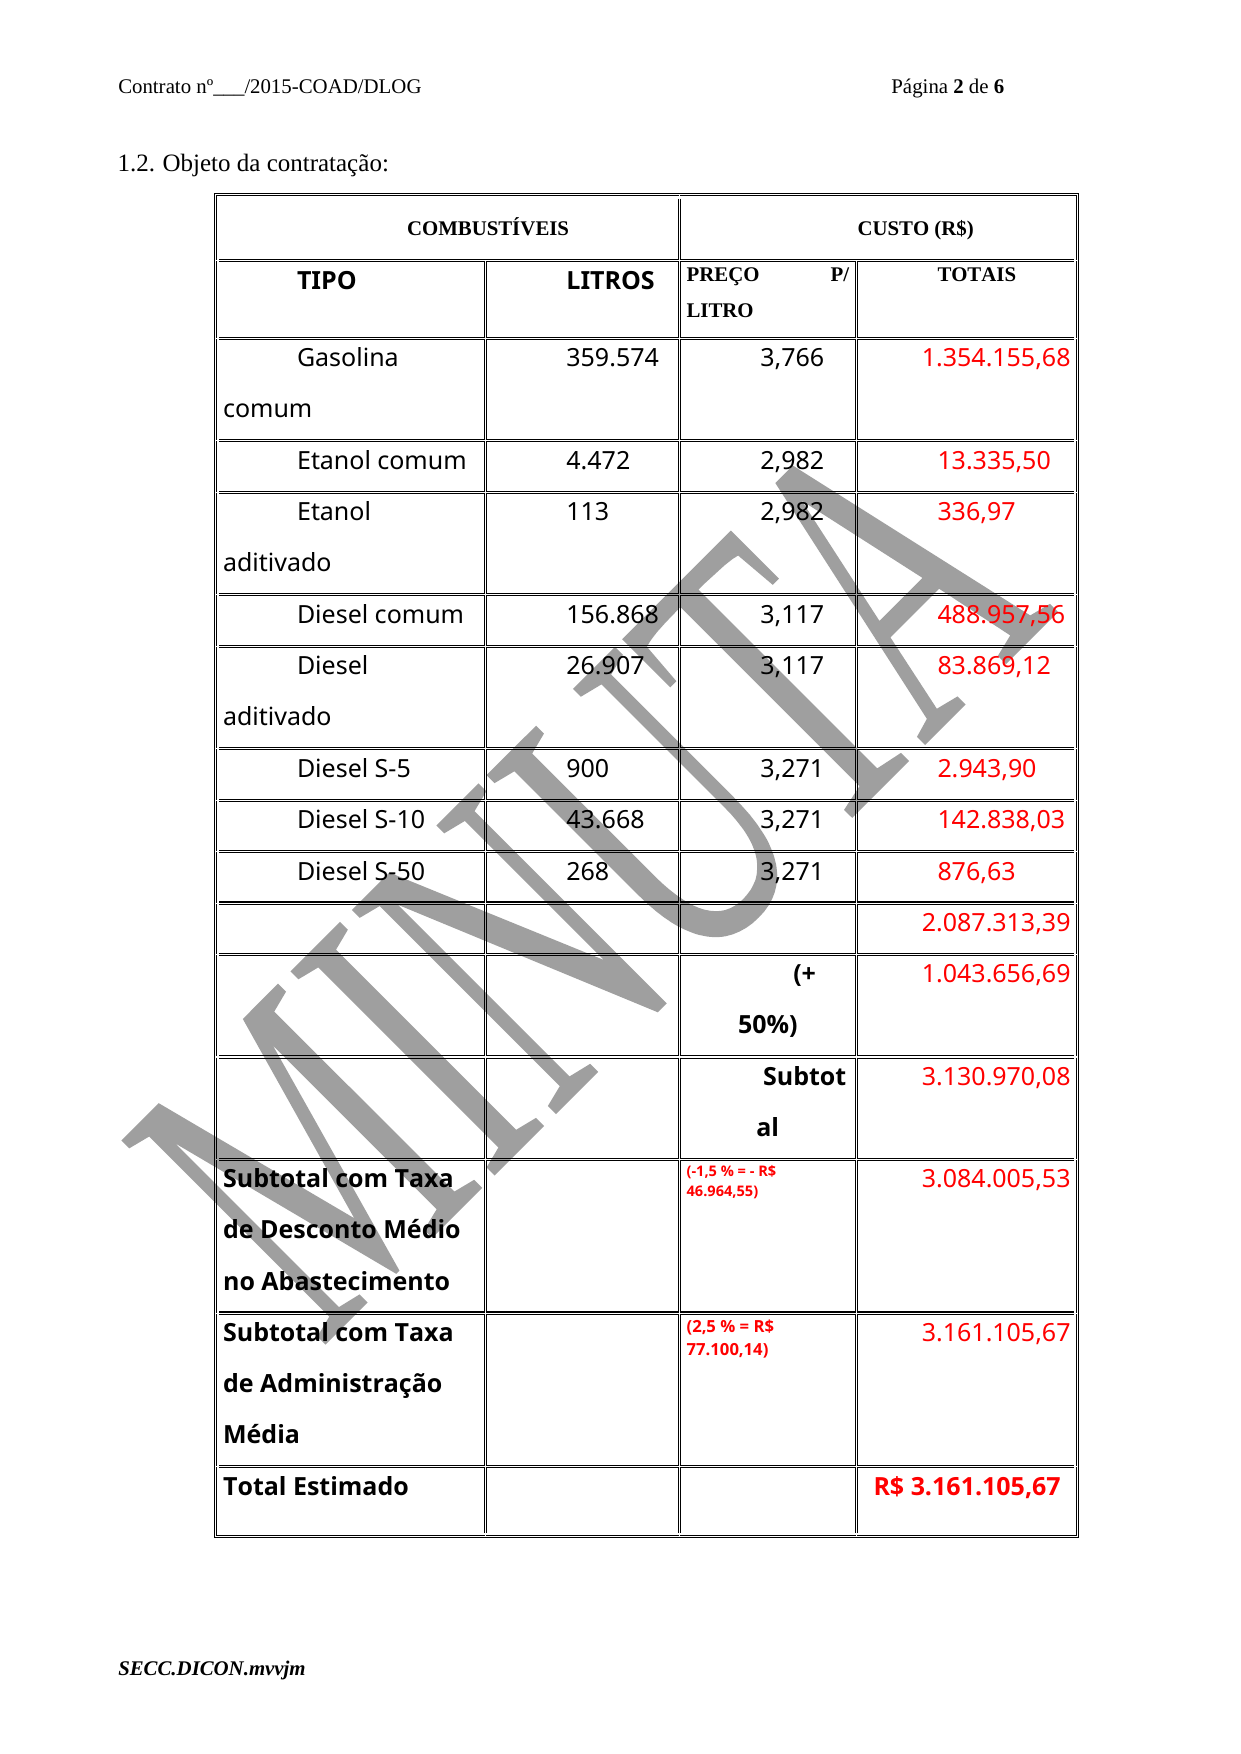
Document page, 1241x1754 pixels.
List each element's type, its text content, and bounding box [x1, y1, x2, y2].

table_cell Diesel S-5 [216, 747, 485, 798]
table_cell 13.335,50 [856, 439, 1078, 491]
table_cell 3,271 [681, 853, 855, 901]
table_cell 113 [487, 494, 678, 593]
table_cell 2.943,90 [856, 747, 1078, 798]
table_cell Diesel aditivado [217, 645, 484, 747]
table_cell 268 [487, 853, 678, 901]
table_cell 3,271 [681, 802, 855, 850]
table_cell 156.868 [487, 596, 678, 644]
table_cell [487, 905, 678, 953]
table_cell 2.087.313,39 [858, 901, 1076, 953]
table_cell (+ 50%) [681, 956, 855, 1055]
table_cell [216, 953, 485, 1055]
table_cell Gasolina comum [217, 337, 484, 439]
table_cell 3,271 [681, 750, 855, 798]
table_cell [217, 901, 484, 953]
table_cell 2,982 [681, 442, 855, 491]
table_cell Diesel S-10 [217, 799, 484, 850]
table_cell [487, 956, 678, 1055]
table_cell [487, 1059, 678, 1158]
table_cell [487, 1315, 678, 1465]
table_cell 3.130.970,08 [856, 1055, 1078, 1158]
table_cell 488.957,56 [856, 593, 1078, 644]
table_header COMBUSTÍVEIS [217, 196, 679, 259]
table_cell 3.084.005,53 [856, 1158, 1078, 1311]
table_cell Subtotal [681, 1059, 855, 1158]
table_cell 3.161.105,67 [858, 1311, 1076, 1465]
table_cell TOTAIS [856, 259, 1078, 337]
table_cell (-1,5 % = - R$ 46.964,55) [681, 1161, 855, 1311]
table_cell 359.574 [487, 340, 678, 439]
table_cell Subtotal com Taxa de Desconto Médio no Abastecimento [216, 1158, 485, 1311]
table_cell 4.472 [487, 442, 678, 491]
table_cell Etanol comum [216, 439, 485, 491]
table_cell [485, 1468, 679, 1535]
table_cell 142.838,03 [858, 799, 1076, 850]
table_cell 900 [487, 750, 678, 798]
table_cell TIPO [216, 259, 485, 337]
table_cell PREÇO P/ LITRO [681, 262, 855, 337]
table_cell (2,5 % = R$ 77.100,14) [681, 1315, 855, 1465]
list Objeto da contratação: [117, 148, 1063, 176]
table_cell 1.043.656,69 [856, 953, 1078, 1055]
table_cell 43.668 [487, 802, 678, 850]
table_cell [216, 1055, 485, 1158]
table_cell [679, 1468, 856, 1535]
table_cell 876,63 [856, 850, 1078, 901]
table_cell 2,982 [681, 494, 855, 593]
table_cell Diesel S-50 [216, 850, 485, 901]
table_cell Subtotal com Taxa de Administração Média [217, 1311, 484, 1465]
table_cell Etanol aditivado [217, 491, 484, 593]
table_cell 3,117 [681, 596, 855, 644]
table_header CUSTO (R$) [679, 196, 1076, 259]
table_cell [681, 905, 855, 953]
table_cell 1.354.155,68 [858, 337, 1076, 439]
table_cell 336,97 [858, 491, 1076, 593]
table_cell 3,117 [681, 648, 855, 747]
table_cell LITROS [487, 262, 678, 337]
table_cell 26.907 [487, 648, 678, 747]
table_cell [487, 1161, 678, 1311]
table_cell 83.869,12 [858, 645, 1076, 747]
table_cell Diesel comum [216, 593, 485, 644]
table_cell R$ 3.161.105,67 [856, 1465, 1078, 1535]
table_cell 3,766 [681, 340, 855, 439]
table_cell Total Estimado [216, 1465, 485, 1535]
